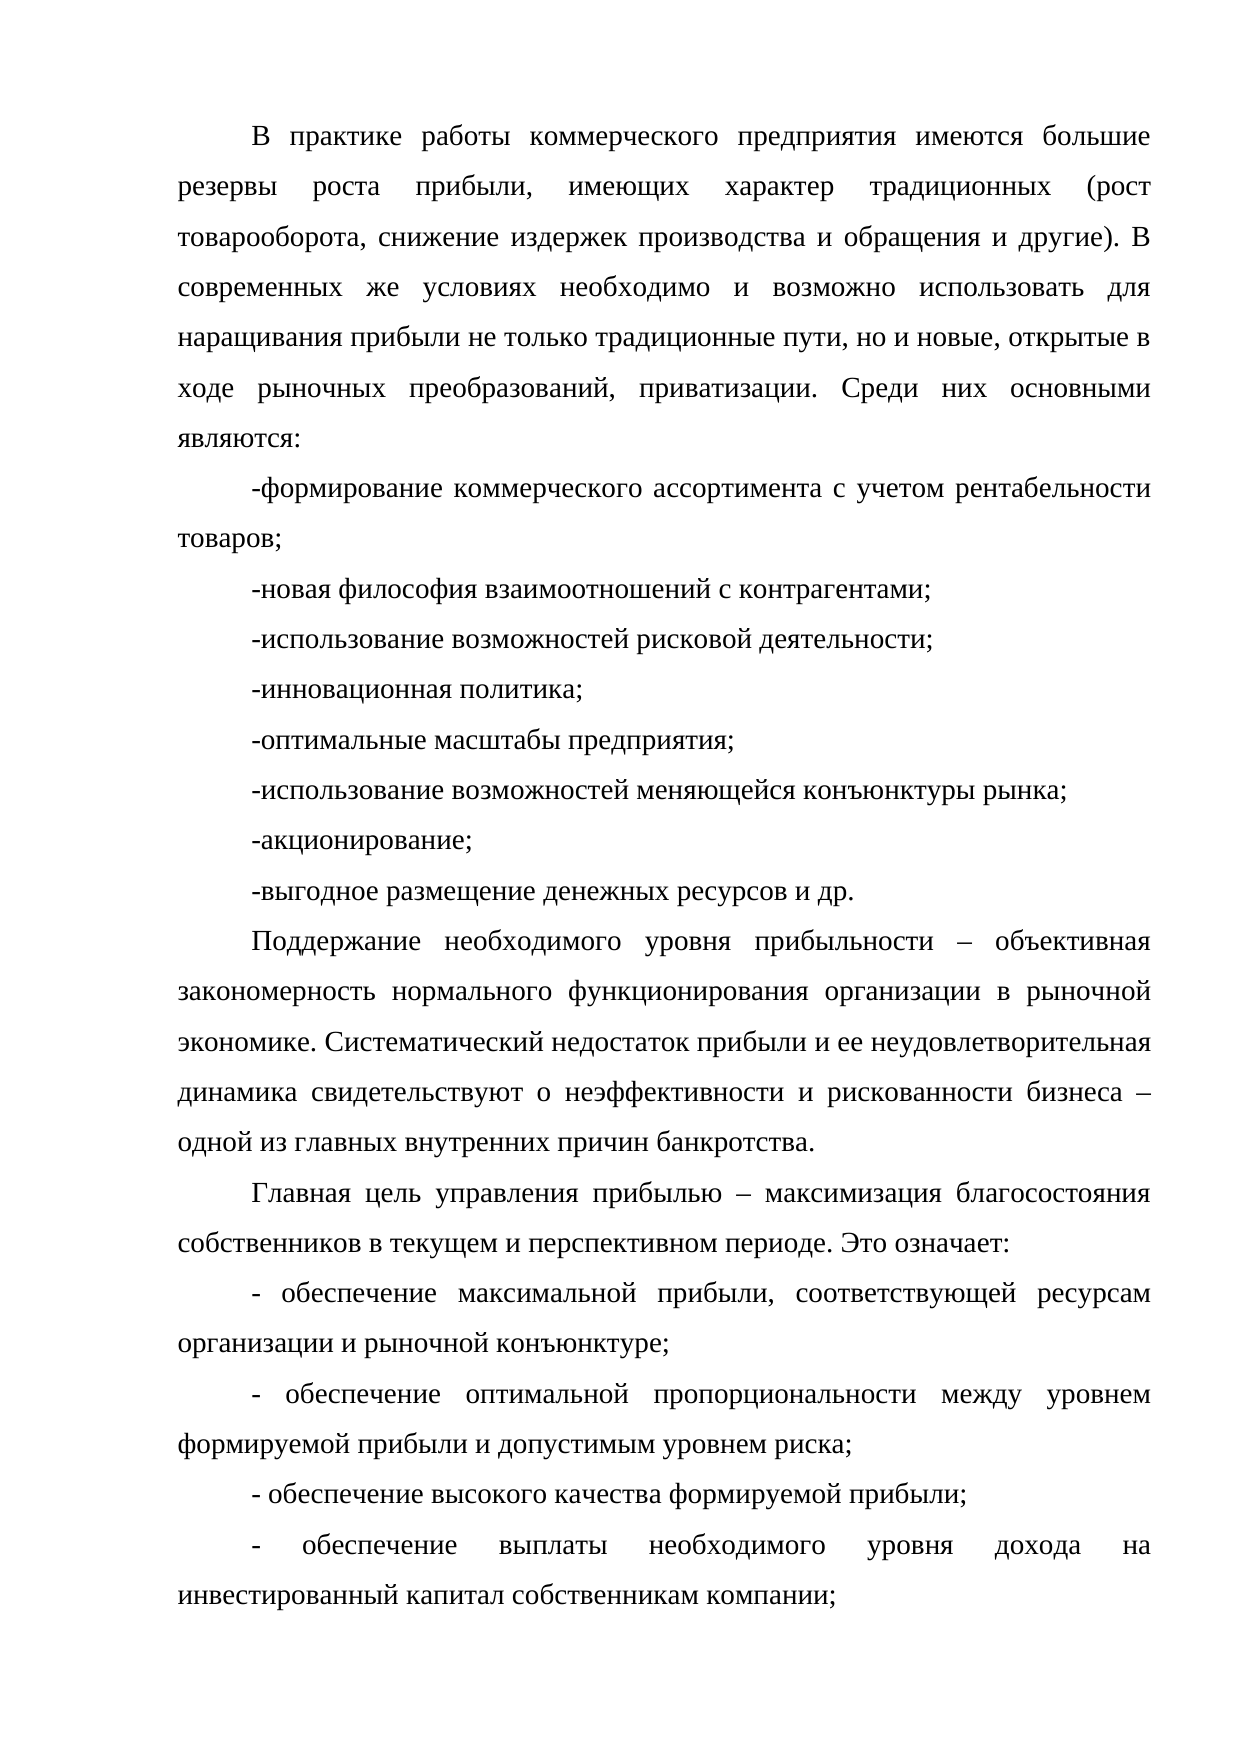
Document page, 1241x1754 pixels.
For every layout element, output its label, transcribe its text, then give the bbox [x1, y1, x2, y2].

text -оптимальные масштабы предприятия; [177, 722, 1152, 755]
text - обеспечение оптимальной пропорциональности между уровнем формируемой прибыли и допустимым уровнем риска; [177, 1376, 1152, 1460]
text -выгодное размещение денежных ресурсов и др. [177, 873, 1152, 906]
text Главная цель управления прибылью – максимизация благосостояния собственников в текущем и перспективном периоде. Это означает: [177, 1175, 1152, 1258]
text -формирование коммерческого ассортимента с учетом рентабельности товаров; [177, 470, 1152, 554]
text -инновационная политика; [177, 672, 1152, 705]
text -использование возможностей рисковой деятельности; [177, 621, 1152, 655]
text - обеспечение высокого качества формируемой прибыли; [177, 1477, 1152, 1510]
text -новая философия взаимоотношений с контрагентами; [177, 571, 1152, 604]
text -акционирование; [177, 822, 1152, 856]
text Поддержание необходимого уровня прибыльности – объективная закономерность нормального функционирования организации в рыночной экономике. Систематический недостаток прибыли и ее неудовлетворительная динамика свидетельствуют о неэффективности и рискованности бизнеса – одной из главных внутренних причин банкротства. [177, 923, 1152, 1158]
text В практике работы коммерческого предприятия имеются большие резервы роста прибыли, имеющих характер традиционных (рост товарооборота, снижение издержек производства и обращения и другие). В современных же условиях необходимо и возможно использовать для наращивания прибыли не только традиционные пути, но и новые, открытые в ходе рыночных преобразований, приватизации. Среди них основными являются: [177, 118, 1152, 453]
text -использование возможностей меняющейся конъюнктуры рынка; [177, 772, 1152, 806]
text - обеспечение выплаты необходимого уровня дохода на инвестированный капитал собственникам компании; [177, 1527, 1152, 1611]
text - обеспечение максимальной прибыли, соответствующей ресурсам организации и рыночной конъюнктуре; [177, 1275, 1152, 1359]
